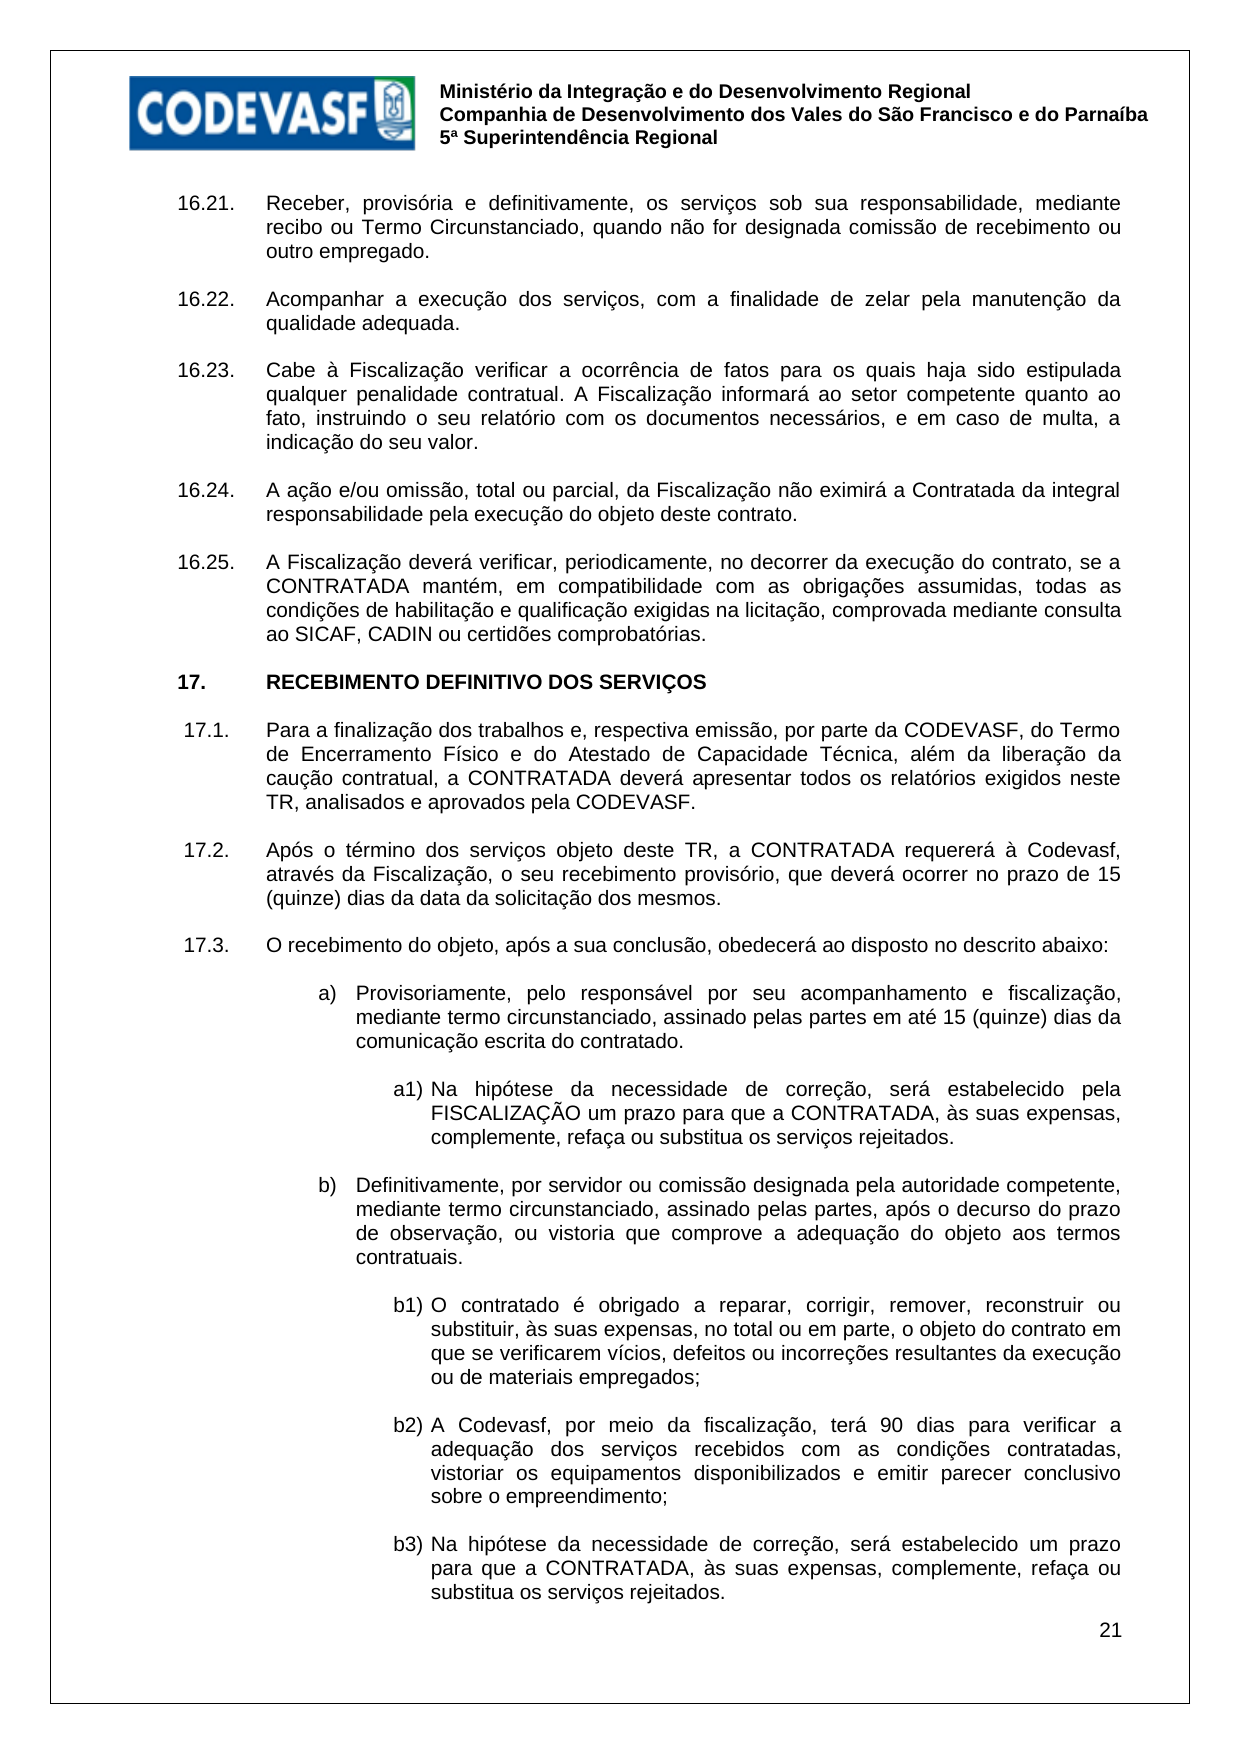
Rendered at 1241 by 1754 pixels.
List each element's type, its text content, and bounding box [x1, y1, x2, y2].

list Na hipótese da necessidade de correção, será estabelecido pela FISCALIZAÇÃO um prazo para que a CONTRATADA, às suas expensas, complemente, refaça ou substitua os serviços rejeitados. [393, 1077, 1122, 1149]
subtitle Receber, provisória e definitivamente, os serviços sob sua responsabilidade, mediante recibo ou Termo Circunstanciado, quando não for designada comissão de recebimento ou outro empregado. [177, 191, 1122, 262]
picture [129, 76, 417, 153]
subtitle Após o término dos serviços objeto deste TR, a CONTRATADA requererá à Codevasf, através da Fiscalização, o seu recebimento provisório, que deverá ocorrer no prazo de 15 (quinze) dias da data da solicitação dos mesmos. [183, 837, 1122, 909]
subtitle Acompanhar a execução dos serviços, com a finalidade de zelar pela manutenção da qualidade adequada. [177, 286, 1122, 334]
subtitle O recebimento do objeto, após a sua conclusão, obedecerá ao disposto no descrito abaixo: [183, 933, 1122, 957]
list Na hipótese da necessidade de correção, será estabelecido um prazo para que a CONTRATADA, às suas expensas, complemente, refaça ou substitua os serviços rejeitados. [393, 1532, 1122, 1604]
list Definitivamente, por servidor ou comissão designada pela autoridade competente, mediante termo circunstanciado, assinado pelas partes, após o decurso do prazo de observação, ou vistoria que comprove a adequação do objeto aos termos contratuais. [318, 1173, 1122, 1269]
subtitle Cabe à Fiscalização verificar a ocorrência de fatos para os quais haja sido estipulada qualquer penalidade contratual. A Fiscalização informará ao setor competente quanto ao fato, instruindo o seu relatório com os documentos necessários, e em caso de multa, a indicação do seu valor. [177, 358, 1122, 454]
subtitle A ação e/ou omissão, total ou parcial, da Fiscalização não eximirá a Contratada da integral responsabilidade pela execução do objeto deste contrato. [177, 478, 1122, 526]
subtitle A Fiscalização deverá verificar, periodicamente, no decorrer da execução do contrato, se a CONTRATADA mantém, em compatibilidade com as obrigações assumidas, todas as condições de habilitação e qualificação exigidas na licitação, comprovada mediante consulta ao SICAF, CADIN ou certidões comprobatórias. [177, 550, 1122, 646]
subtitle Para a finalização dos trabalhos e, respectiva emissão, por parte da CODEVASF, do Termo de Encerramento Físico e do Atestado de Capacidade Técnica, além da liberação da caução contratual, a CONTRATADA deverá apresentar todos os relatórios exigidos neste TR, analisados e aprovados pela CODEVASF. [183, 718, 1122, 813]
list A Codevasf, por meio da fiscalização, terá 90 dias para verificar a adequação dos serviços recebidos com as condições contratadas, vistoriar os equipamentos disponibilizados e emitir parecer conclusivo sobre o empreendimento; [393, 1412, 1122, 1508]
list Provisoriamente, pelo responsável por seu acompanhamento e fiscalização, mediante termo circunstanciado, assinado pelas partes em até 15 (quinze) dias da comunicação escrita do contratado. [318, 981, 1122, 1053]
subtitle RECEBIMENTO DEFINITIVO DOS SERVIÇOS [177, 670, 1122, 694]
list O contratado é obrigado a reparar, corrigir, remover, reconstruir ou substituir, às suas expensas, no total ou em parte, o objeto do contrato em que se verificarem vícios, defeitos ou incorreções resultantes da execução ou de materiais empregados; [393, 1293, 1122, 1388]
